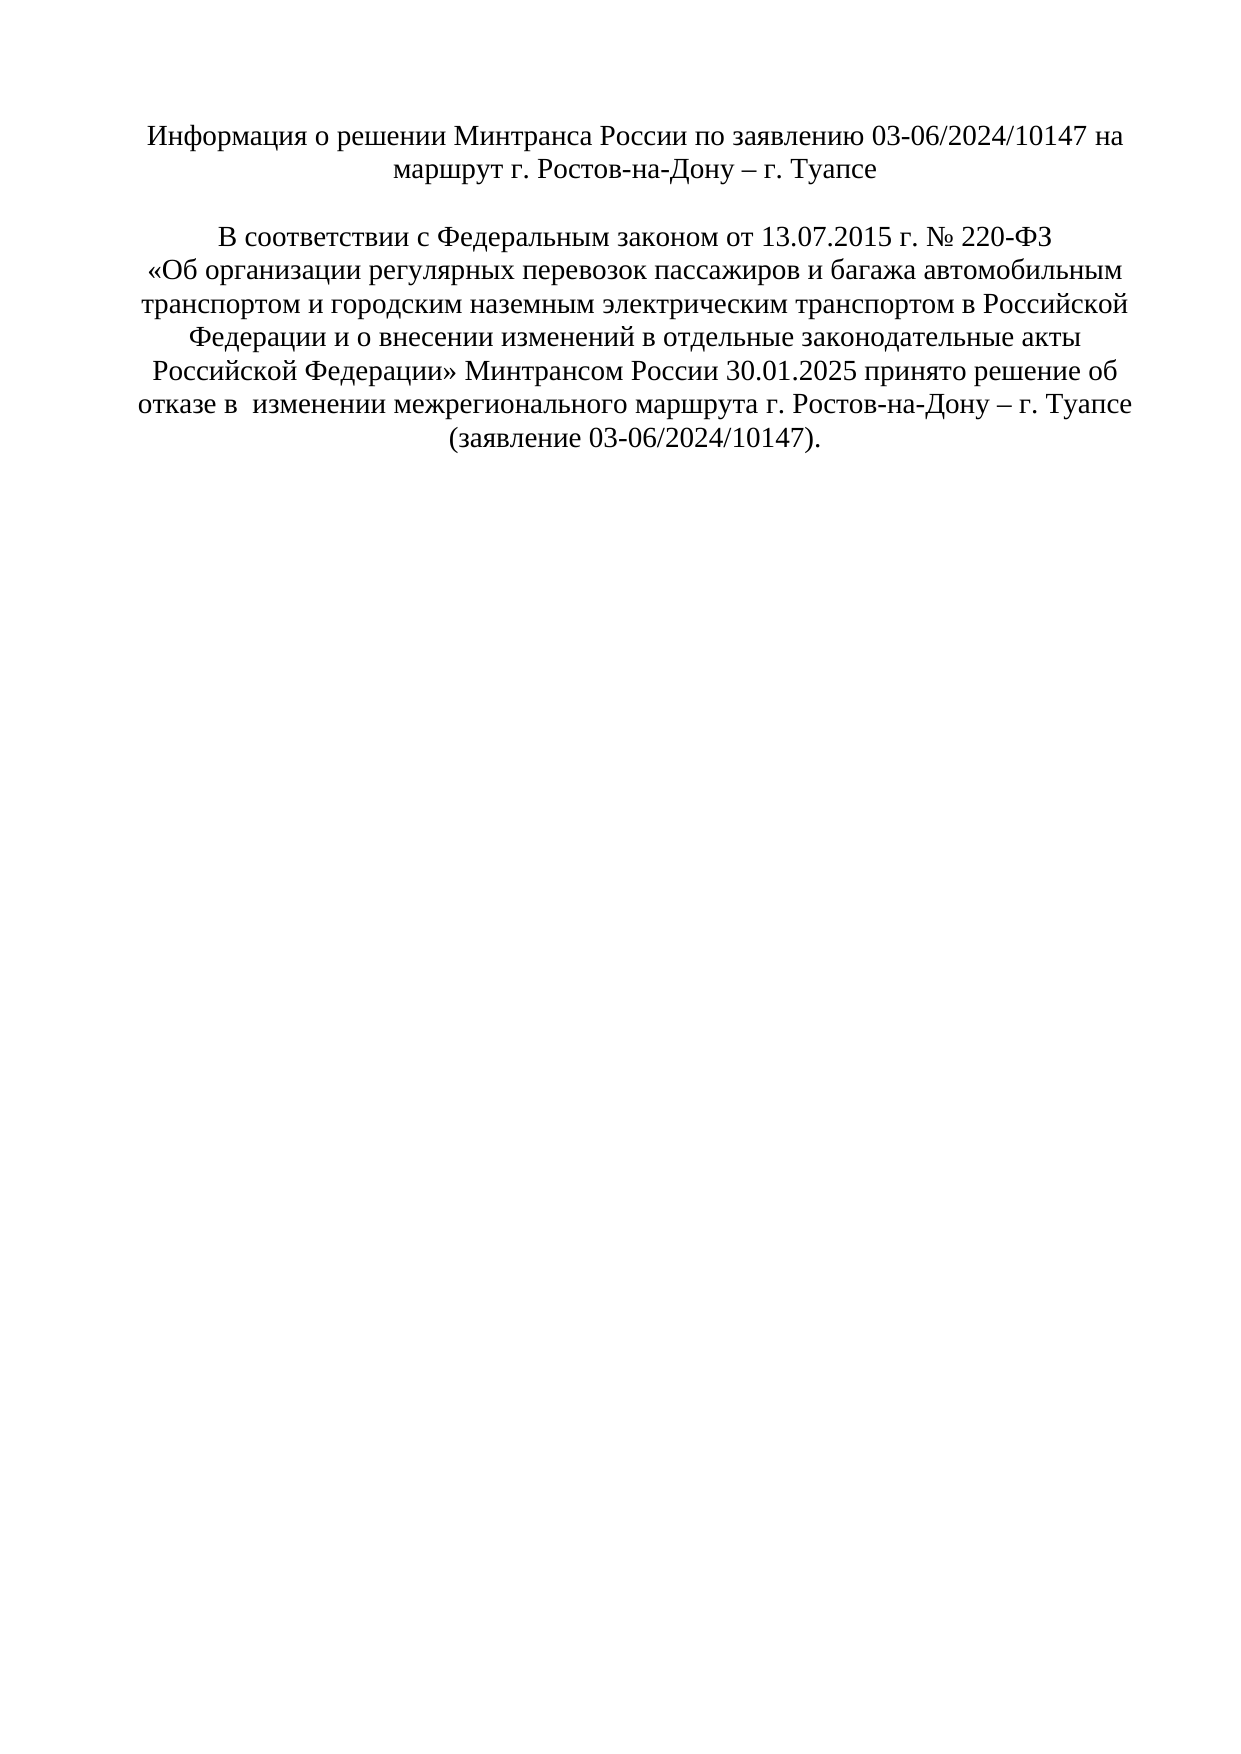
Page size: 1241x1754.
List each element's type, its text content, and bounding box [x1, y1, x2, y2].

text Информация о решении Минтранса России по заявлению 03-06/2024/10147 на маршрут г. Ростов-на-Дону – г. Туапсе [118, 118, 1152, 185]
text В соответствии с Федеральным законом от 13.07.2015 г. № 220-ФЗ «Об организации регулярных перевозок пассажиров и багажа автомобильным транспортом и городским наземным электрическим транспортом в Российской Федерации и о внесении изменений в отдельные законодательные акты Российской Федерации» Минтрансом России 30.01.2025 принято решение об отказе в изменении межрегионального маршрута г. Ростов-на-Дону – г. Туапсе (заявление 03-06/2024/10147). [118, 219, 1152, 453]
